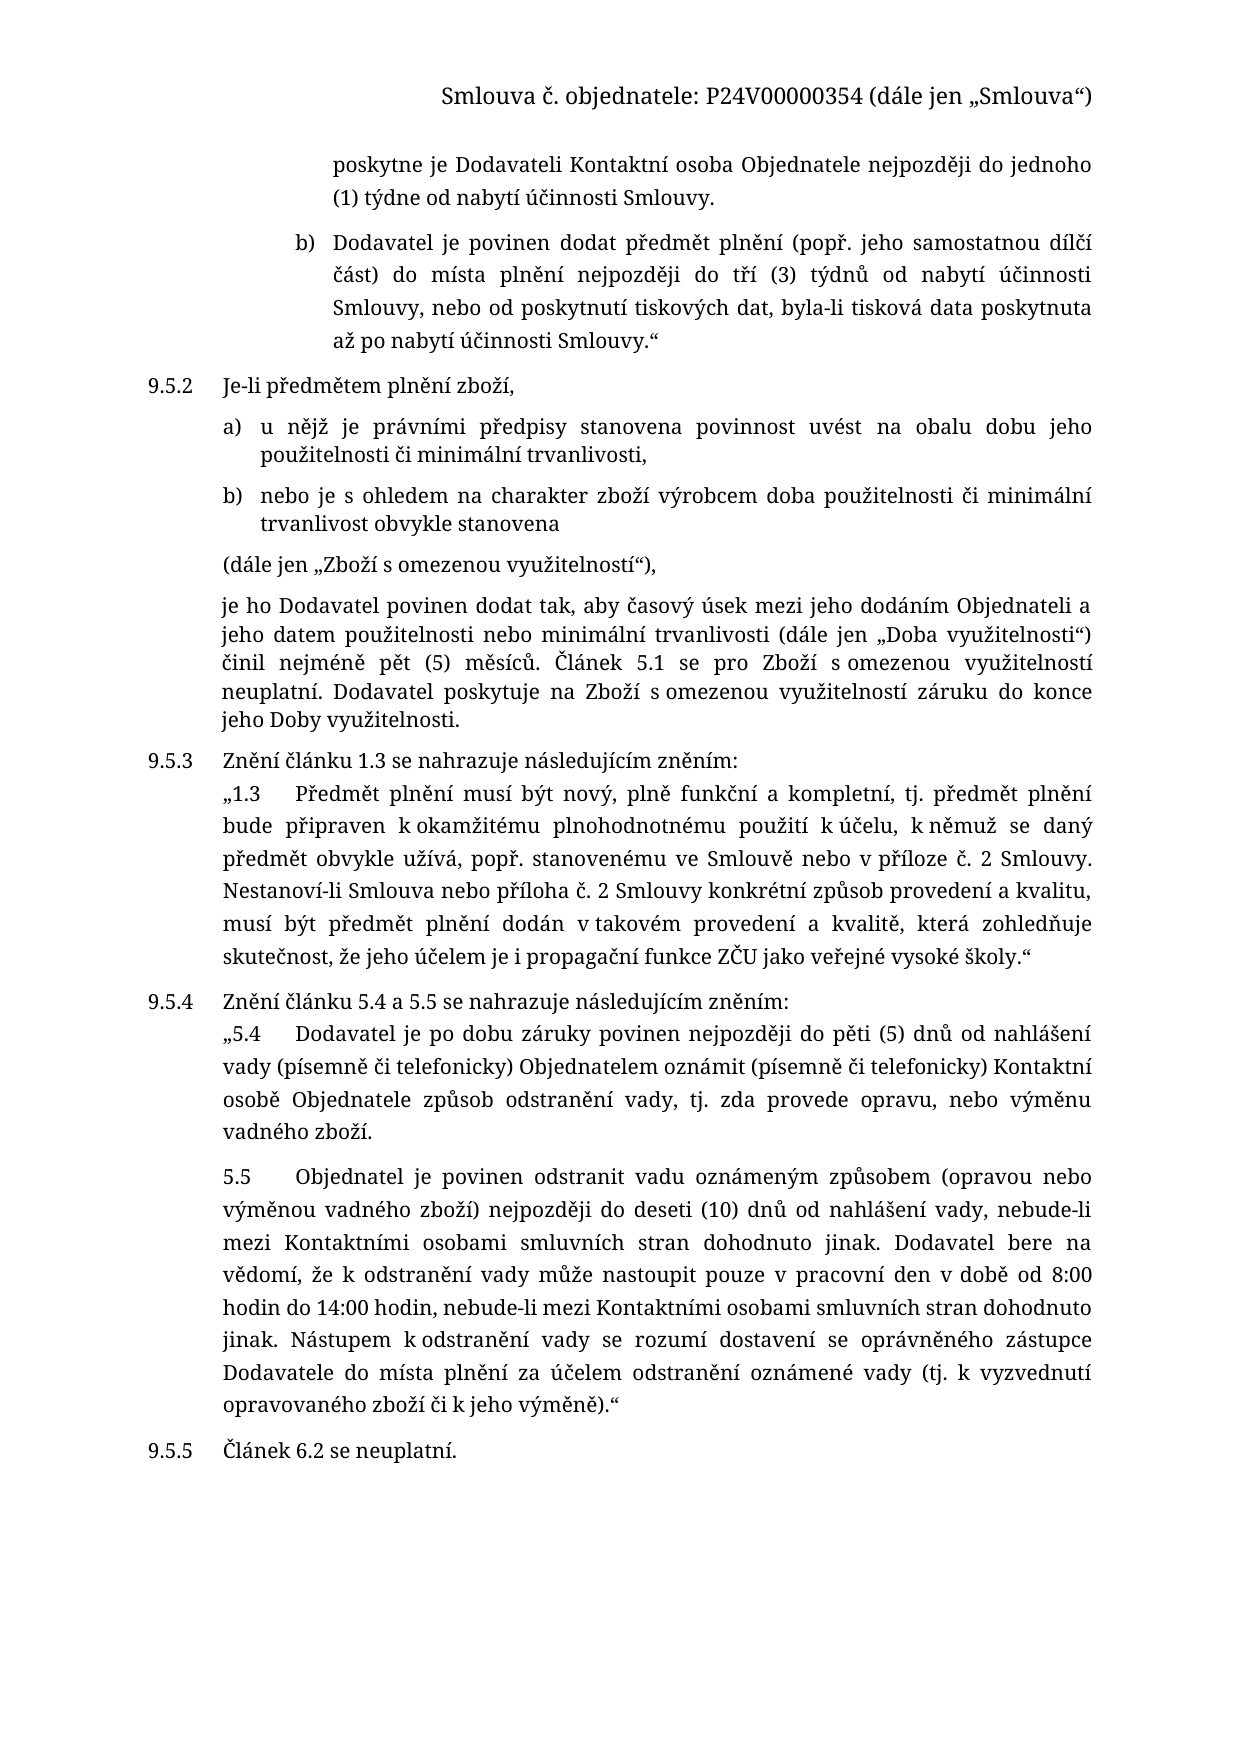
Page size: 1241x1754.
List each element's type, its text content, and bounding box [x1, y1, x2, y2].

list 5.5 Objednatel je povinen odstranit vadu oznámeným způsobem (opravou nebo výměnou vadného zboží) nejpozději do deseti (10) dnů od nahlášení vady, nebude-li mezi Kontaktními osobami smluvních stran dohodnuto jinak. Dodavatel bere na vědomí, že k odstranění vady může nastoupit pouze v pracovní den v době od 8:00 hodin do 14:00 hodin, nebude-li mezi Kontaktními osobami smluvních stran dohodnuto jinak. Nástupem k odstranění vady se rozumí dostavení se oprávněného zástupce Dodavatele do místa plnění za účelem odstranění oznámené vady (tj. k vyzvednutí opravovaného zboží či k jeho výměně).“ [223, 1162, 1093, 1419]
text je ho Dodavatel povinen dodat tak, aby časový úsek mezi jeho dodáním Objednateli a jeho datem použitelnosti nebo minimální trvanlivosti (dále jen „Doba využitelnosti“) činil nejméně pět (5) měsíců. Článek 5.1 se pro Zboží s omezenou využitelností neuplatní. Dodavatel poskytuje na Zboží s omezenou využitelností záruku do konce jeho Doby využitelnosti. [221, 591, 1093, 734]
list Článek 6.2 se neuplatní. [148, 1436, 1093, 1464]
list nebo je s ohledem na charakter zboží výrobcem doba použitelnosti či minimální trvanlivost obvykle stanovena [223, 481, 1093, 538]
text (dále jen „Zboží s omezenou využitelností“), [223, 551, 1093, 579]
list Dodavatel je povinen dodat předmět plnění (popř. jeho samostatnou dílčí část) do místa plnění nejpozději do tří (3) týdnů od nabytí účinnosti Smlouvy, nebo od poskytnutí tiskových dat, byla-li tisková data poskytnuta až po nabytí účinnosti Smlouvy.“ [295, 228, 1093, 354]
list u nějž je právními předpisy stanovena povinnost uvést na obalu dobu jeho použitelnosti či minimální trvanlivosti, [223, 412, 1093, 469]
list Znění článku 5.4 a 5.5 se nahrazuje následujícím zněním: [148, 987, 1093, 1015]
list Je-li předmětem plnění zboží, [148, 371, 1093, 399]
list „5.4 Dodavatel je po dobu záruky povinen nejpozději do pěti (5) dnů od nahlášení vady (písemně či telefonicky) Objednatelem oznámit (písemně či telefonicky) Kontaktní osobě Objednatele způsob odstranění vady, tj. zda provede opravu, nebo výměnu vadného zboží. [223, 1019, 1093, 1146]
list Znění článku 1.3 se nahrazuje následujícím zněním: [148, 746, 1093, 774]
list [295, 150, 1093, 211]
list „1.3 Předmět plnění musí být nový, plně funkční a kompletní, tj. předmět plnění bude připraven k okamžitému plnohodnotnému použití k účelu, k němuž se daný předmět obvykle užívá, popř. stanovenému ve Smlouvě nebo v příloze č. 2 Smlouvy. Nestanoví-li Smlouva nebo příloha č. 2 Smlouvy konkrétní způsob provedení a kvalitu, musí být předmět plnění dodán v takovém provedení a kvalitě, která zohledňuje skutečnost, že jeho účelem je i propagační funkce ZČU jako veřejné vysoké školy.“ [223, 779, 1093, 970]
